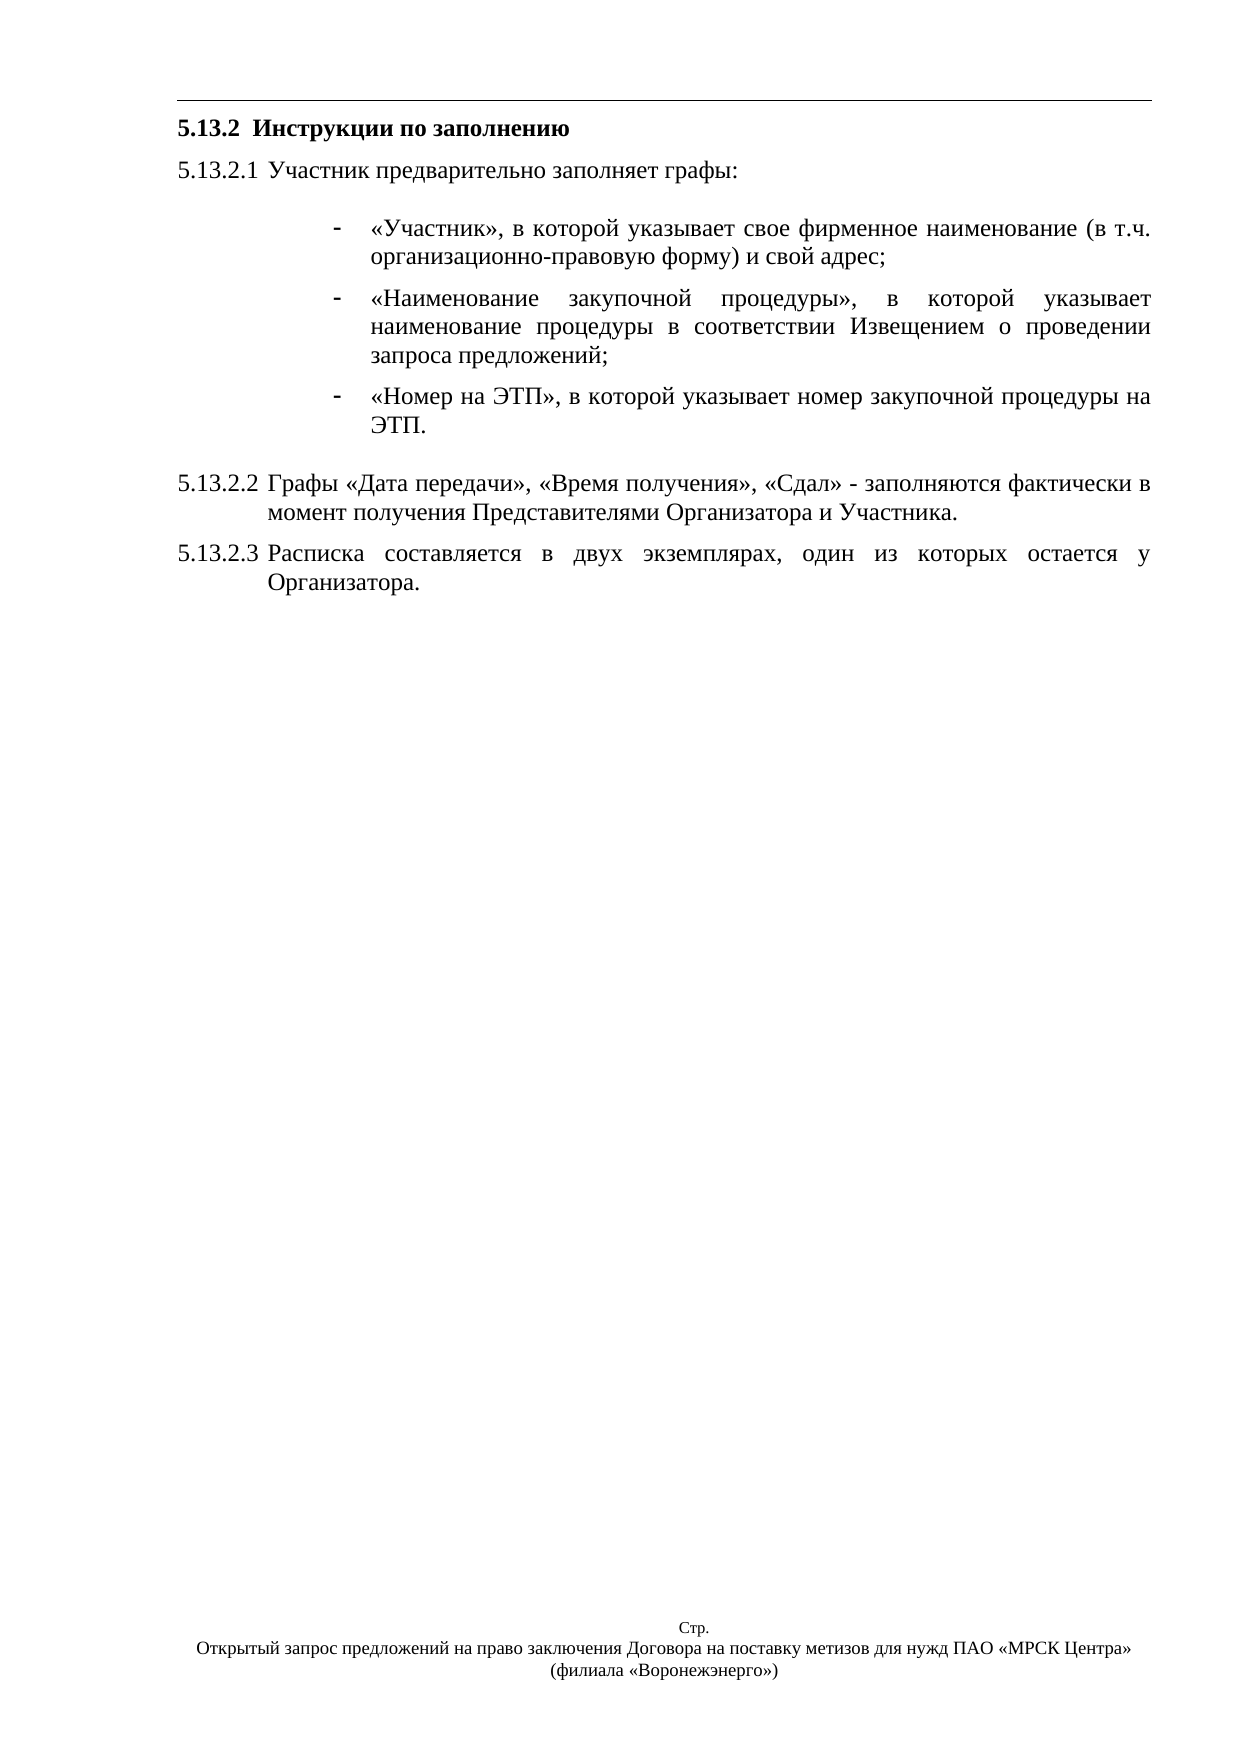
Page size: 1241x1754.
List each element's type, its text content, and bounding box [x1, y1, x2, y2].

subtitle Инструкции по заполнению [177, 113, 1152, 142]
list Графы «Дата передачи», «Время получения», «Сдал» - заполняются фактически в момент получения Представителями Организатора и Участника. [177, 468, 1152, 526]
list «Наименование закупочной процедуры», в которой указывает наименование процедуры в соответствии Извещением о проведении запроса предложений; [333, 283, 1152, 369]
list Участник предварительно заполняет графы: [177, 155, 1152, 183]
list «Участник», в которой указывает свое фирменное наименование (в т.ч. организационно-правовую форму) и свой адрес; [333, 213, 1152, 270]
list Расписка составляется в двух экземплярах, один из которых остается у Организатора. [177, 538, 1152, 596]
list «Номер на ЭТП», в которой указывает номер закупочной процедуры на ЭТП. [333, 381, 1152, 439]
